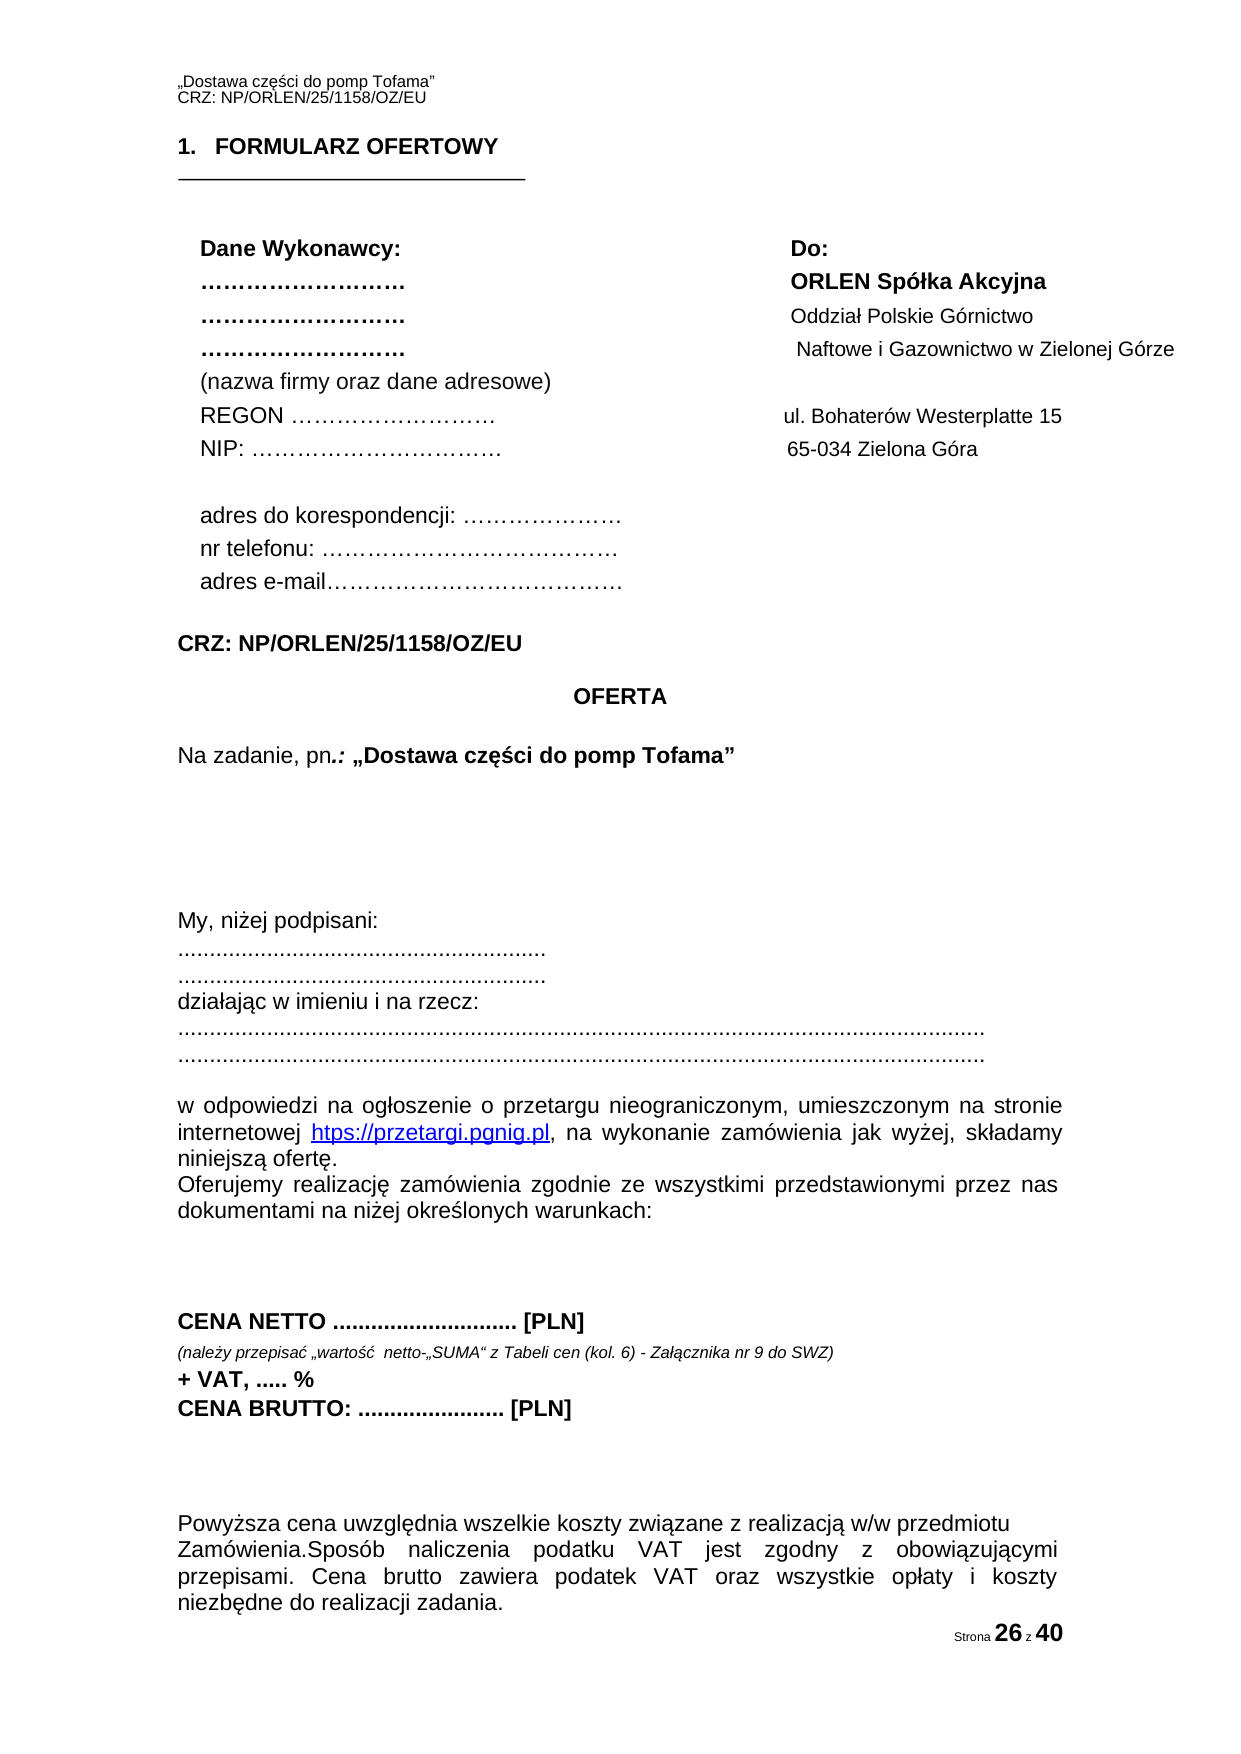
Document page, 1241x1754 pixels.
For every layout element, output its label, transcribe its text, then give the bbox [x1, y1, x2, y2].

text 1. FORMULARZ OFERTOWY [177, 133, 1063, 159]
text CENA BRUTTO: ....................... [PLN] [177, 1393, 1058, 1422]
text .......................................................... [177, 935, 1063, 962]
text w odpowiedzi na ogłoszenie o przetargu nieograniczonym, umieszczonym na stronie internetowej htps://przetargi.pgnig.pl, na wykonanie zamówienia jak wyżej, składamy niniejszą ofertę. [177, 1092, 1063, 1171]
text (należy przepisać „wartość netto-„SUMA“ z Tabeli cen (kol. 6) - Załącznika nr 9 do SWZ) [177, 1335, 1058, 1364]
text My, niżej podpisani: [177, 902, 1063, 935]
text ............................................................................................................................... [177, 1014, 1063, 1041]
text Na zadanie, pn.: „Dostawa części do pomp Tofama” [177, 742, 1063, 769]
text CRZ: NP/ORLEN/25/1158/OZ/EU [177, 630, 1063, 656]
text Powyższa cena uwzględnia wszelkie koszty związane z realizacją w/w przedmiotu [177, 1510, 1058, 1536]
table_header [177, 196, 1240, 630]
text Oferujemy realizację zamówienia zgodnie ze wszystkimi przedstawionymi przez nas dokumentami na niżej określonych warunkach: [177, 1171, 1058, 1224]
text CENA NETTO ............................. [PLN] [177, 1306, 1058, 1335]
text OFERTA [177, 683, 1063, 709]
text działając w imieniu i na rzecz: [177, 988, 1063, 1014]
text ............................................................................................................................... [177, 1041, 1063, 1067]
text .......................................................... [177, 962, 1063, 988]
text Zamówienia.Sposób naliczenia podatku VAT jest zgodny z obowiązującymi przepisami. Cena brutto zawiera podatek VAT oraz wszystkie opłaty i koszty niezbędne do realizacji zadania. [177, 1536, 1058, 1615]
text + VAT, ..... % [177, 1364, 1058, 1393]
